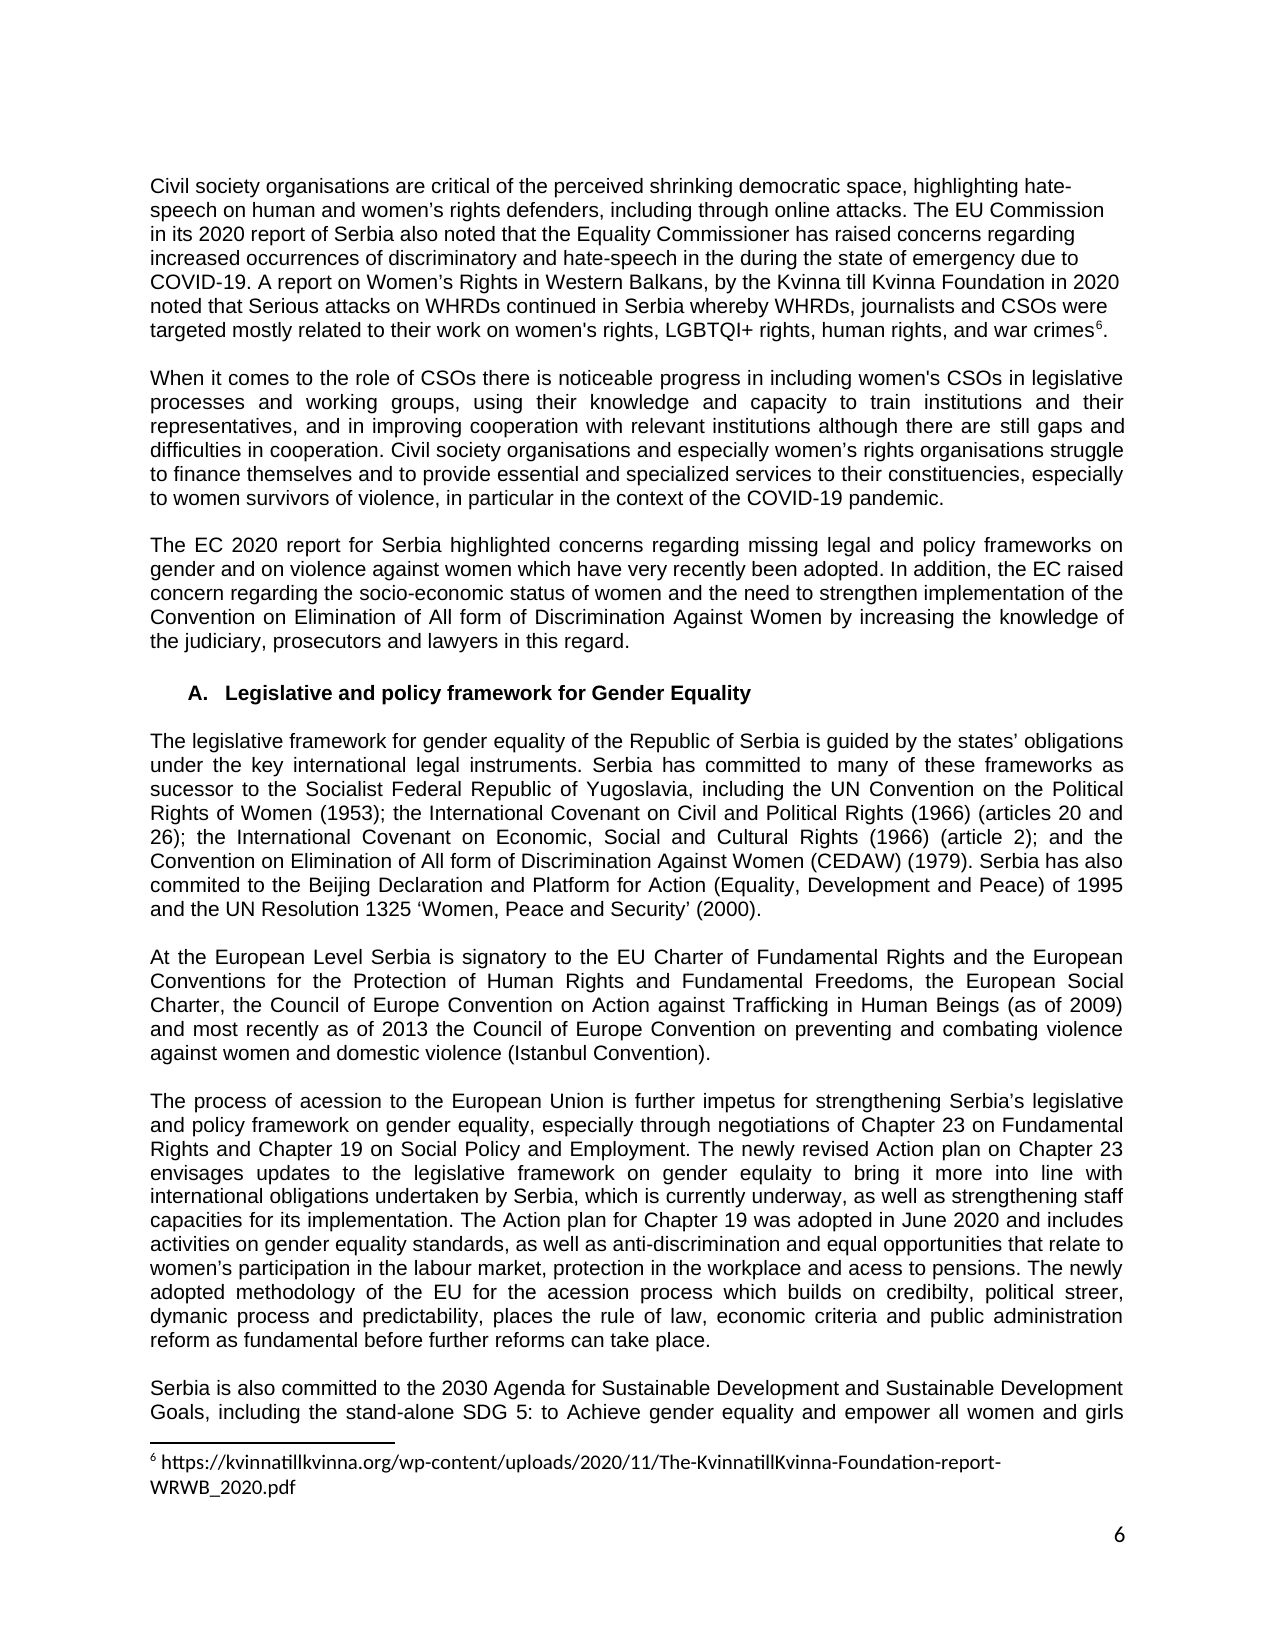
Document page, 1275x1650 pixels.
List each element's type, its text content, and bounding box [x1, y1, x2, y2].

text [150, 1376, 1125, 1424]
text Civil society organisations are critical of the perceived shrinking democratic space, highlighting hate-speech on human and women’s rights defenders, including through online attacks. The EU Commission in its 2020 report of Serbia also noted that the Equality Commissioner has raised concerns regarding increased occurrences of discriminatory and hate-speech in the during the state of emergency due to COVID-19. A report on Women’s Rights in Western Balkans, by the Kvinna till Kvinna Foundation in 2020 noted that Serious attacks on WHRDs continued in Serbia whereby WHRDs, journalists and CSOs were targeted mostly related to their work on women's rights, LGBTQI+ rights, human rights, and war crimes. [150, 174, 1125, 342]
text The EC 2020 report for Serbia highlighted concerns regarding missing legal and policy frameworks on gender and on violence against women which have very recently been adopted. In addition, the EC raised concern regarding the socio-economic status of women and the need to strengthen implementation of the Convention on Elimination of All form of Discrimination Against Women by increasing the knowledge of the judiciary, prosecutors and lawyers in this regard. [150, 533, 1125, 653]
text At the European Level Serbia is signatory to the EU Charter of Fundamental Rights and the European Conventions for the Protection of Human Rights and Fundamental Freedoms, the European Social Charter, the Council of Europe Convention on Action against Trafficking in Human Beings (as of 2009) and most recently as of 2013 the Council of Europe Convention on preventing and combating violence against women and domestic violence (Istanbul Convention). [150, 945, 1125, 1064]
text The process of acession to the European Union is further impetus for strengthening Serbia’s legislative and policy framework on gender equality, especially through negotiations of Chapter 23 on Fundamental Rights and Chapter 19 on Social Policy and Employment. The newly revised Action plan on Chapter 23 envisages updates to the legislative framework on gender equlaity to bring it more into line with international obligations undertaken by Serbia, which is currently underway, as well as strengthening staff capacities for its implementation. The Action plan for Chapter 19 was adopted in June 2020 and includes activities on gender equality standards, as well as anti-discrimination and equal opportunities that relate to women’s participation in the labour market, protection in the workplace and acess to pensions. The newly adopted methodology of the EU for the acession process which builds on credibilty, political streer, dymanic process and predictability, places the rule of law, economic criteria and public administration reform as fundamental before further reforms can take place. [150, 1088, 1125, 1352]
text When it comes to the role of CSOs there is noticeable progress in including women's CSOs in legislative processes and working groups, using their knowledge and capacity to train institutions and their representatives, and in improving cooperation with relevant institutions although there are still gaps and difficulties in cooperation. Civil society organisations and especially women’s rights organisations struggle to finance themselves and to provide essential and specialized services to their constituencies, especially to women survivors of violence, in particular in the context of the COVID-19 pandemic. [150, 366, 1125, 509]
subtitle Legislative and policy framework for Gender Equality [187, 681, 1125, 705]
text The legislative framework for gender equality of the Republic of Serbia is guided by the states’ obligations under the key international legal instruments. Serbia has committed to many of these frameworks as sucessor to the Socialist Federal Republic of Yugoslavia, including the UN Convention on the Political Rights of Women (1953); the International Covenant on Civil and Political Rights (1966) (articles 20 and 26); the International Covenant on Economic, Social and Cultural Rights (1966) (article 2); and the Convention on Elimination of All form of Discrimination Against Women (CEDAW) (1979). Serbia has also commited to the Beijing Declaration and Platform for Action (Equality, Development and Peace) of 1995 and the UN Resolution 1325 ‘Women, Peace and Security’ (2000). [150, 729, 1125, 921]
